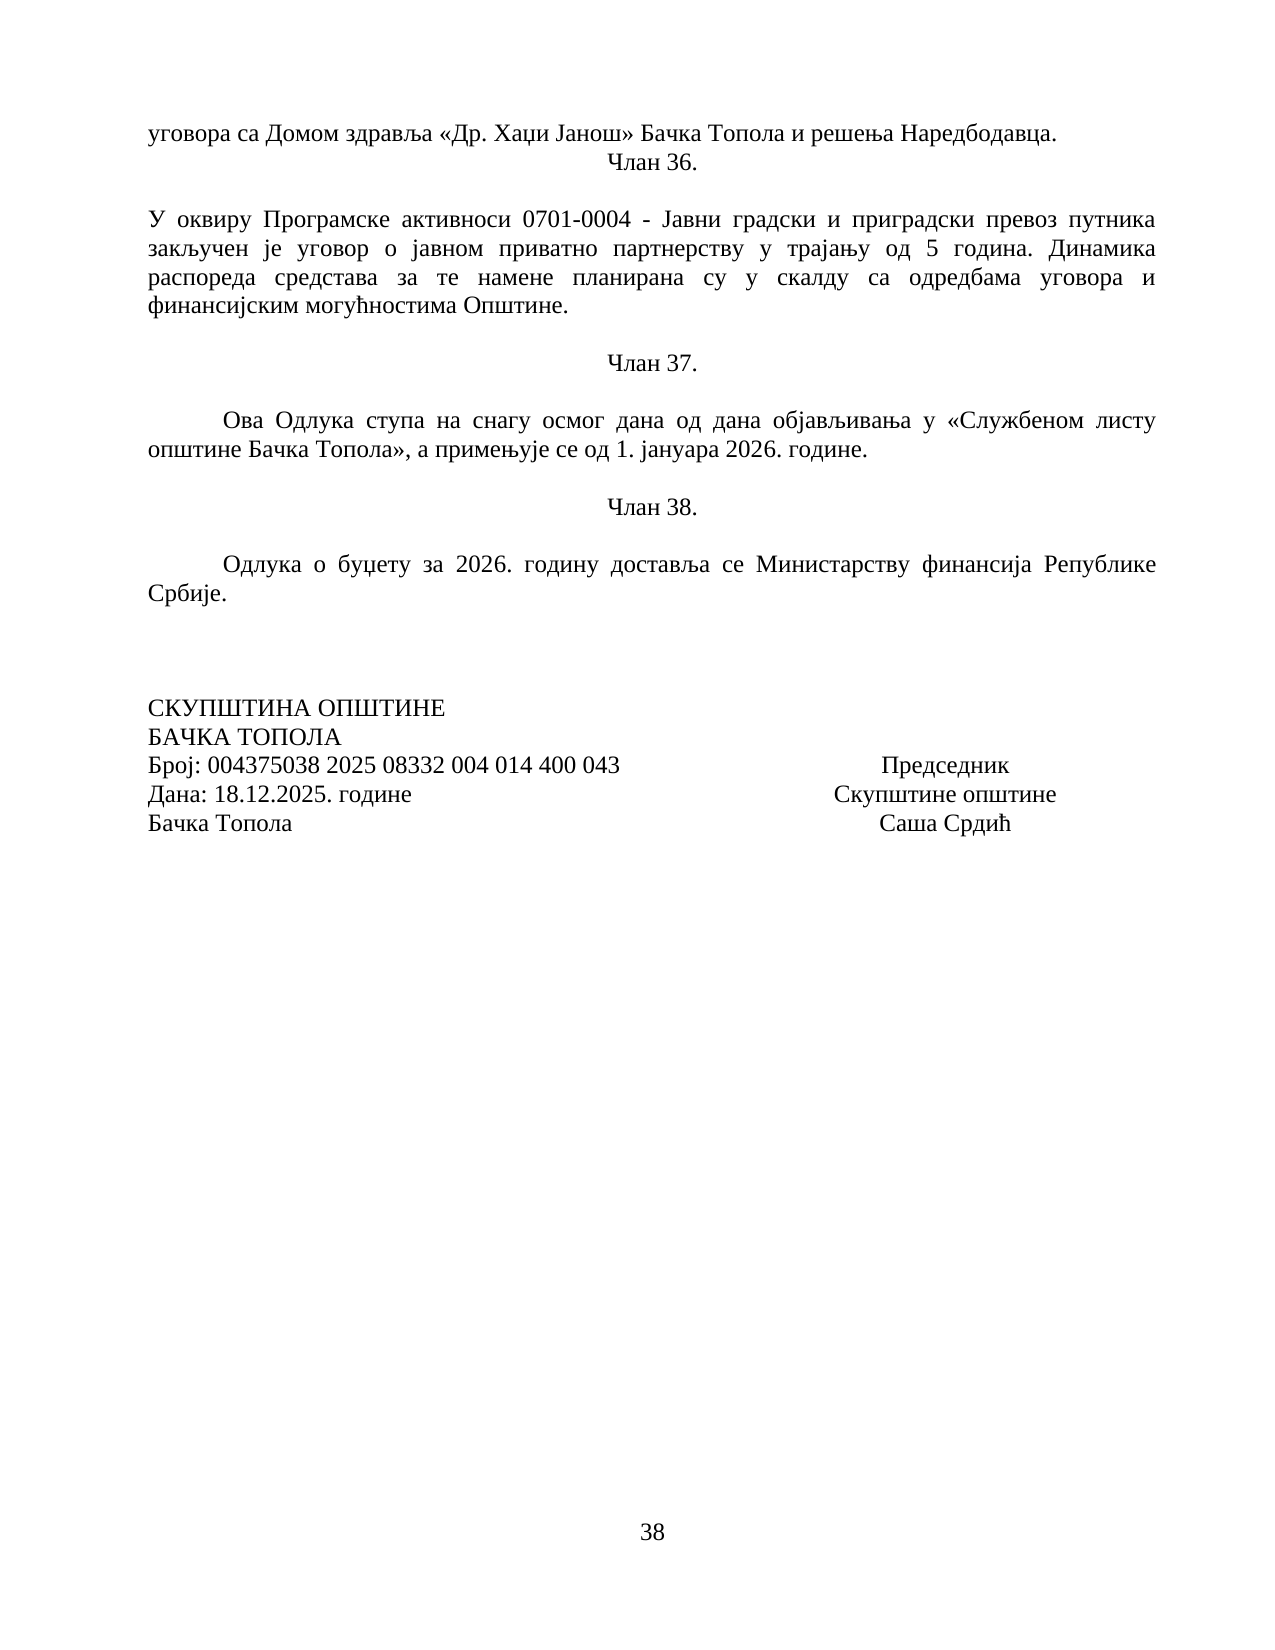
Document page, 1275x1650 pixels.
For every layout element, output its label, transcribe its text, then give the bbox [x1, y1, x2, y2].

text Члан 36. [148, 147, 1157, 176]
text Члан 37. [148, 348, 1157, 377]
text БАЧКА ТОПОЛА [148, 722, 1157, 751]
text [148, 118, 1157, 147]
text СКУПШТИНА ОПШТИНЕ [148, 693, 1157, 722]
text Члан 38. [148, 492, 1157, 521]
text Ова Одлука ступа на снагу осмог дана од дана објављивања у «Службеном листу општине Бачка Топола», а примењује се од 1. јануара 2026. године. [148, 406, 1157, 463]
text Одлука о буџету за 2026. годину доставља се Министарству финансија Републике Србије. [148, 549, 1157, 607]
text Број: 004375038 2025 08332 004 014 400 043 Председник [148, 751, 1157, 779]
text Дана: 18.12.2025. године Скупштине општине [148, 779, 1157, 808]
text У оквиру Програмске активноси 0701-0004 - Јавни градски и приградски превоз путника закључен је уговор о јавном приватно партнерству у трајању од 5 година. Динамика распореда средстава за те намене планирана су у скалду са одредбама уговора и финансијским могућностима Општине. [148, 204, 1157, 319]
text Бачка Топола Саша Срдић [148, 808, 1157, 837]
